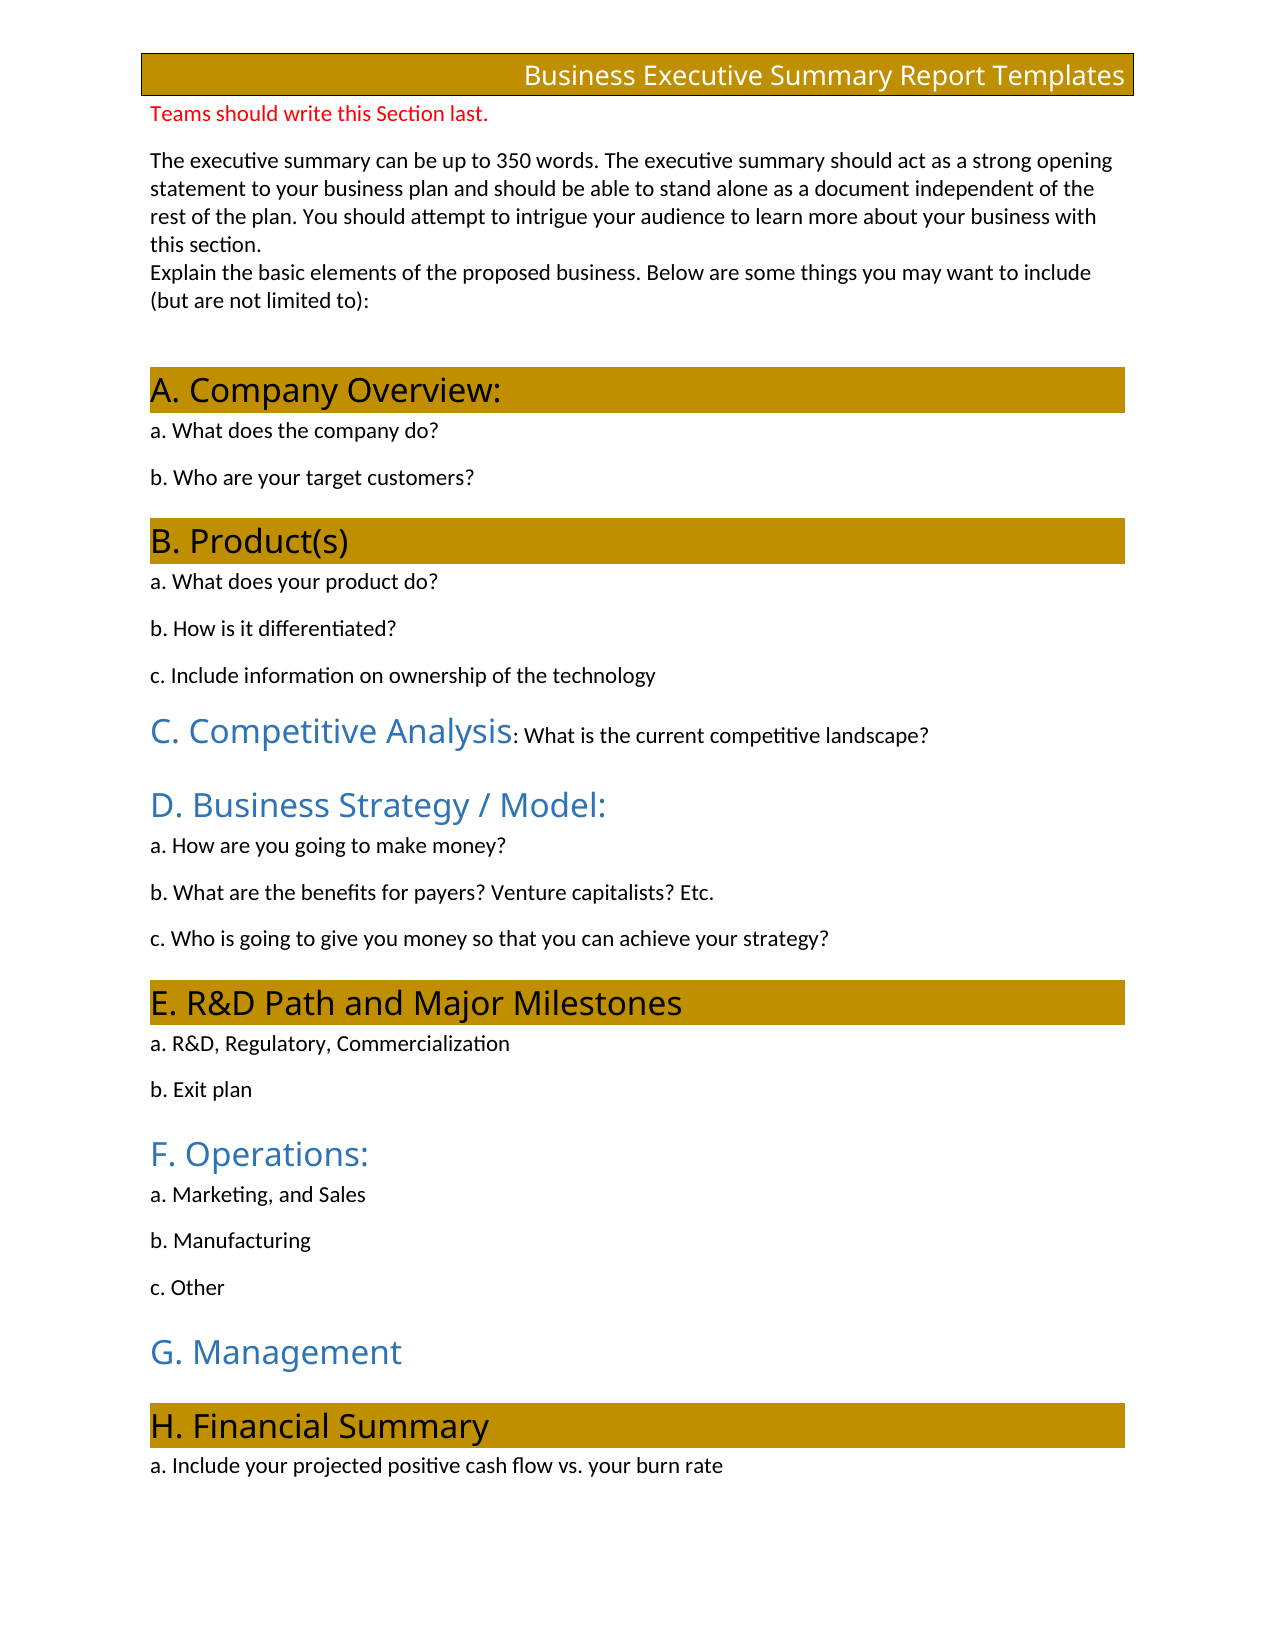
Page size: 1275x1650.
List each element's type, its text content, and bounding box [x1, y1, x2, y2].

subtitle F. Operations: [150, 1131, 1125, 1176]
text b. What are the benefits for payers? Venture capitalists? Etc. [150, 878, 1125, 906]
text c. Other [150, 1273, 1125, 1301]
subtitle A. Company Overview: [150, 367, 1125, 413]
text Explain the basic elements of the proposed business. Below are some things you may want to include (but are not limited to): [150, 258, 1125, 314]
subtitle E. R&D Path and Major Milestones [150, 980, 1125, 1025]
text Teams should write this Section last. [150, 99, 1125, 127]
text b. How is it differentiated? [150, 614, 1125, 642]
text C. Competitive Analysis: What is the current competitive landscape? [150, 708, 1125, 753]
text c. Include information on ownership of the technology [150, 661, 1125, 689]
subtitle Business Executive Summary Report Templates [142, 54, 1133, 95]
subtitle G. Management [150, 1329, 1125, 1374]
text The executive summary can be up to 350 words. The executive summary should act as a strong opening statement to your business plan and should be able to stand alone as a document independent of the rest of the plan. You should attempt to intrigue your audience to learn more about your business with this section. [150, 146, 1125, 258]
text a. What does the company do? [150, 416, 1125, 444]
text b. Who are your target customers? [150, 463, 1125, 491]
subtitle H. Financial Summary [150, 1403, 1125, 1448]
text a. Marketing, and Sales [150, 1180, 1125, 1208]
text b. Exit plan [150, 1076, 1125, 1103]
text a. Include your projected positive cash flow vs. your burn rate [150, 1452, 1125, 1479]
text a. R&D, Regulatory, Commercialization [150, 1029, 1125, 1057]
text c. Who is going to give you money so that you can achieve your strategy? [150, 924, 1125, 952]
subtitle B. Product(s) [150, 518, 1125, 564]
subtitle D. Business Strategy / Model: [150, 782, 1125, 827]
text a. What does your product do? [150, 567, 1125, 595]
text b. Manufacturing [150, 1227, 1125, 1254]
text a. How are you going to make money? [150, 831, 1125, 859]
